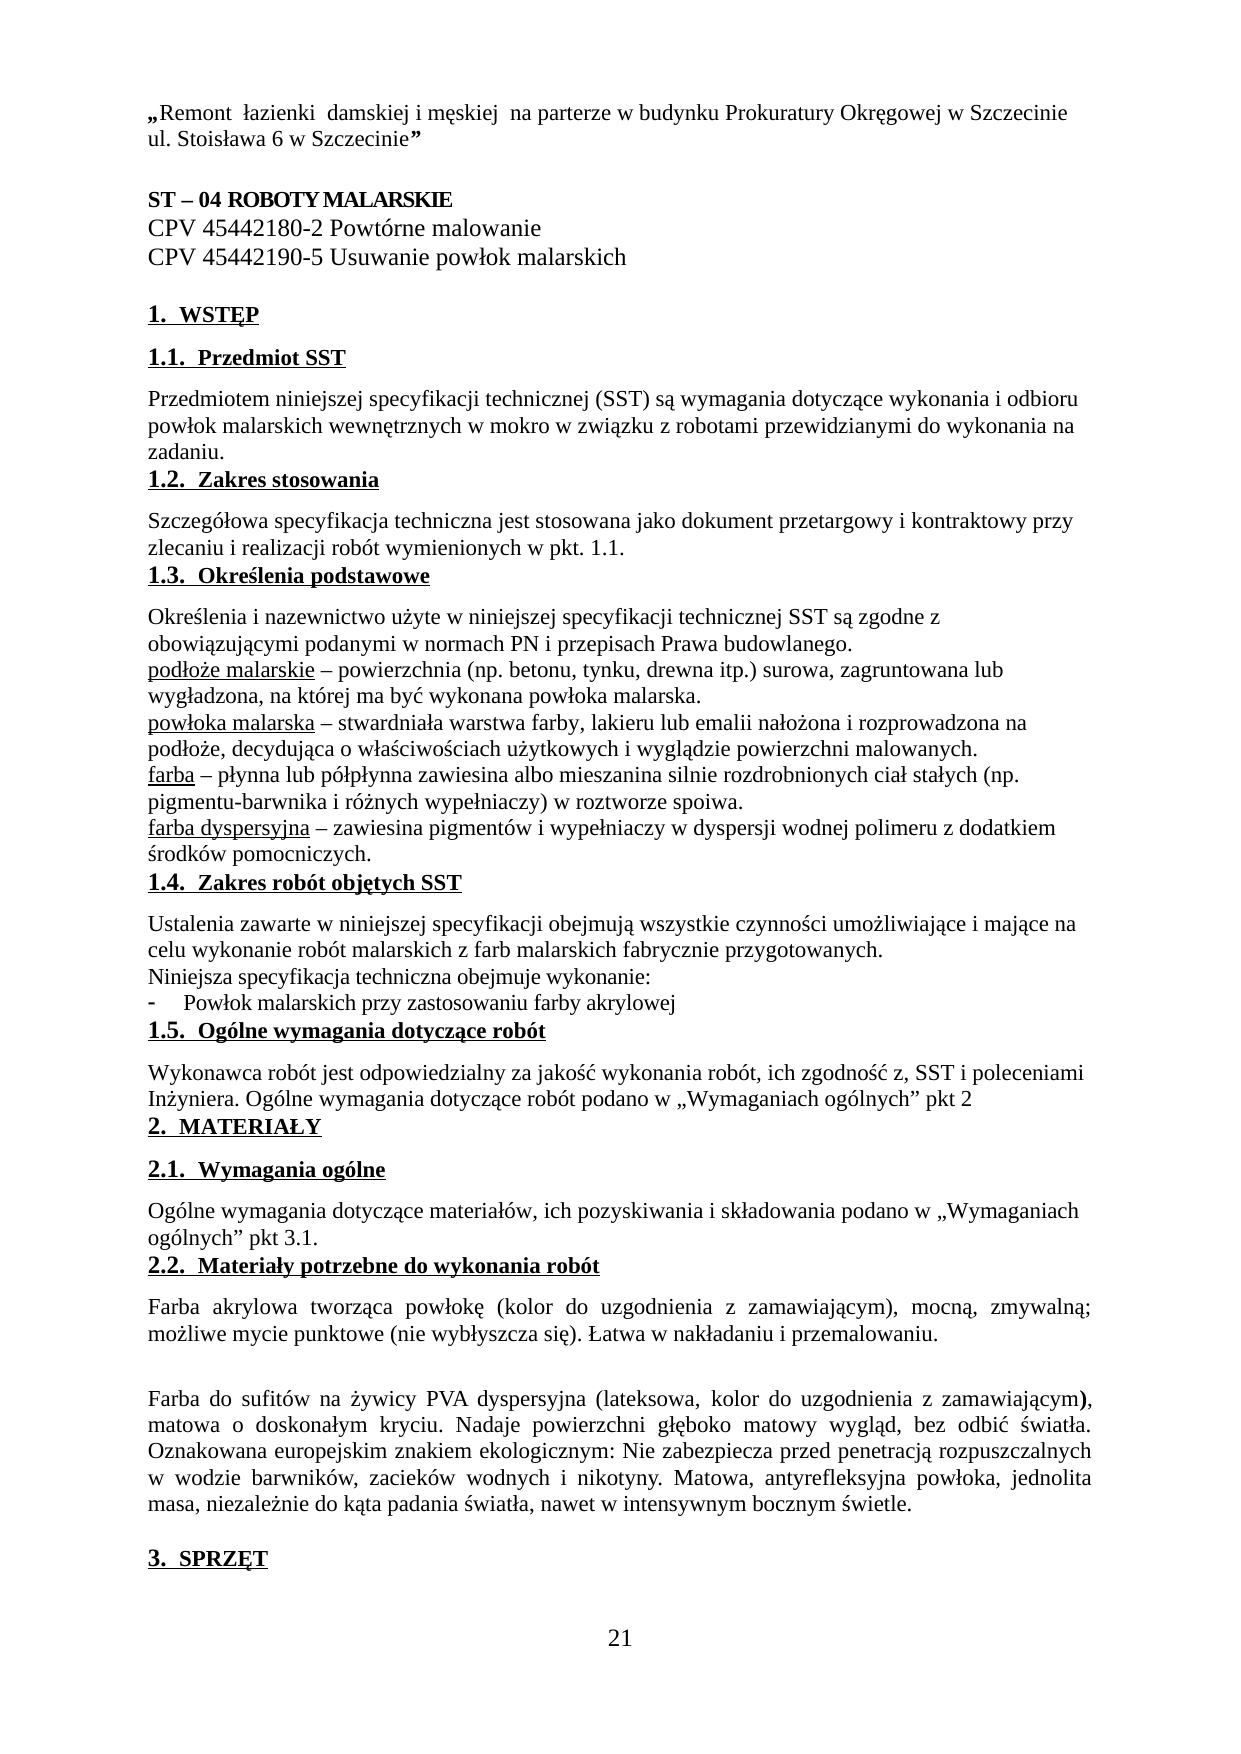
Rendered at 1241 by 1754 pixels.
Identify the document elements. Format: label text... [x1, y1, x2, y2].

text Ogólne wymagania dotyczące robót [148, 1015, 1093, 1044]
text Określenia i nazewnictwo użyte w niniejszej specyfikacji technicznej SST są zgodne z obowiązującymi podanymi w normach PN i przepisach Prawa budowlanego. [148, 603, 1093, 656]
text powłoka malarska – stwardniała warstwa farby, lakieru lub emalii nałożona i rozprowadzona na podłoże, decydująca o właściwościach użytkowych i wyglądzie powierzchni malowanych. [148, 709, 1093, 761]
text Przedmiotem niniejszej specyfikacji technicznej (SST) są wymagania dotyczące wykonania i odbioru powłok malarskich wewnętrznych w mokro w związku z robotami przewidzianymi do wykonania na zadaniu. [148, 385, 1093, 464]
text Farba do sufitów na żywicy PVA dyspersyjna (lateksowa, kolor do uzgodnienia z zamawiającym), matowa o doskonałym kryciu. Nadaje powierzchni głęboko matowy wygląd, bez odbić światła. Oznakowana europejskim znakiem ekologicznym: Nie zabezpiecza przed penetracją rozpuszczalnych w wodzie barwników, zacieków wodnych i nikotyny. Matowa, antyrefleksyjna powłoka, jednolita masa, niezależnie do kąta padania światła, nawet w intensywnym bocznym świetle. [148, 1385, 1093, 1517]
text Wykonawca robót jest odpowiedzialny za jakość wykonania robót, ich zgodność z, SST i poleceniami Inżyniera. Ogólne wymagania dotyczące robót podano w „Wymaganiach ogólnych” pkt 2 [148, 1058, 1093, 1111]
text Ogólne wymagania dotyczące materiałów, ich pozyskiwania i składowania podano w „Wymaganiach ogólnych” pkt 3.1. [148, 1197, 1093, 1250]
text podłoże malarskie – powierzchnia (np. betonu, tynku, drewna itp.) surowa, zagruntowana lub wygładzona, na której ma być wykonana powłoka malarska. [148, 656, 1093, 709]
text Ustalenia zawarte w niniejszej specyfikacji obejmują wszystkie czynności umożliwiające i mające na celu wykonanie robót malarskich z farb malarskich fabrycznie przygotowanych. [148, 910, 1093, 963]
text Wymagania ogólne [148, 1154, 1093, 1183]
text CPV 45442180-2 Powtórne malowanie [148, 213, 1093, 242]
subtitle ST – 04 ROBOTY MALARSKIE [148, 186, 1240, 213]
text CPV 45442190-5 Usuwanie powłok malarskich [148, 242, 1093, 270]
text Szczegółowa specyfikacja techniczna jest stosowana jako dokument przetargowy i kontraktowy przy zlecaniu i realizacji robót wymienionych w pkt. 1.1. [148, 507, 1093, 560]
text MATERIAŁY [148, 1111, 1093, 1140]
text Przedmiot SST [148, 342, 1093, 371]
text Zakres robót objętych SST [148, 867, 1093, 896]
text Niniejsza specyfikacja techniczna obejmuje wykonanie: [148, 963, 1093, 989]
text Materiały potrzebne do wykonania robót [148, 1250, 1093, 1279]
text Określenia podstawowe [148, 560, 1093, 589]
text SPRZĘT [148, 1543, 1093, 1572]
text Zakres stosowania [148, 464, 1093, 493]
text farba dyspersyjna – zawiesina pigmentów i wypełniaczy w dyspersji wodnej polimeru z dodatkiem środków pomocniczych. [148, 814, 1093, 867]
list Powłok malarskich przy zastosowaniu farby akrylowej [148, 989, 1093, 1015]
list Farba akrylowa tworząca powłokę (kolor do uzgodnienia z zamawiającym), mocną, zmywalną; możliwe mycie punktowe (nie wybłyszcza się). Łatwa w nakładaniu i przemalowaniu. [148, 1293, 1093, 1346]
text farba – płynna lub półpłynna zawiesina albo mieszanina silnie rozdrobnionych ciał stałych (np. pigmentu-barwnika i różnych wypełniaczy) w roztworze spoiwa. [148, 761, 1093, 814]
list WSTĘP [148, 299, 1093, 328]
